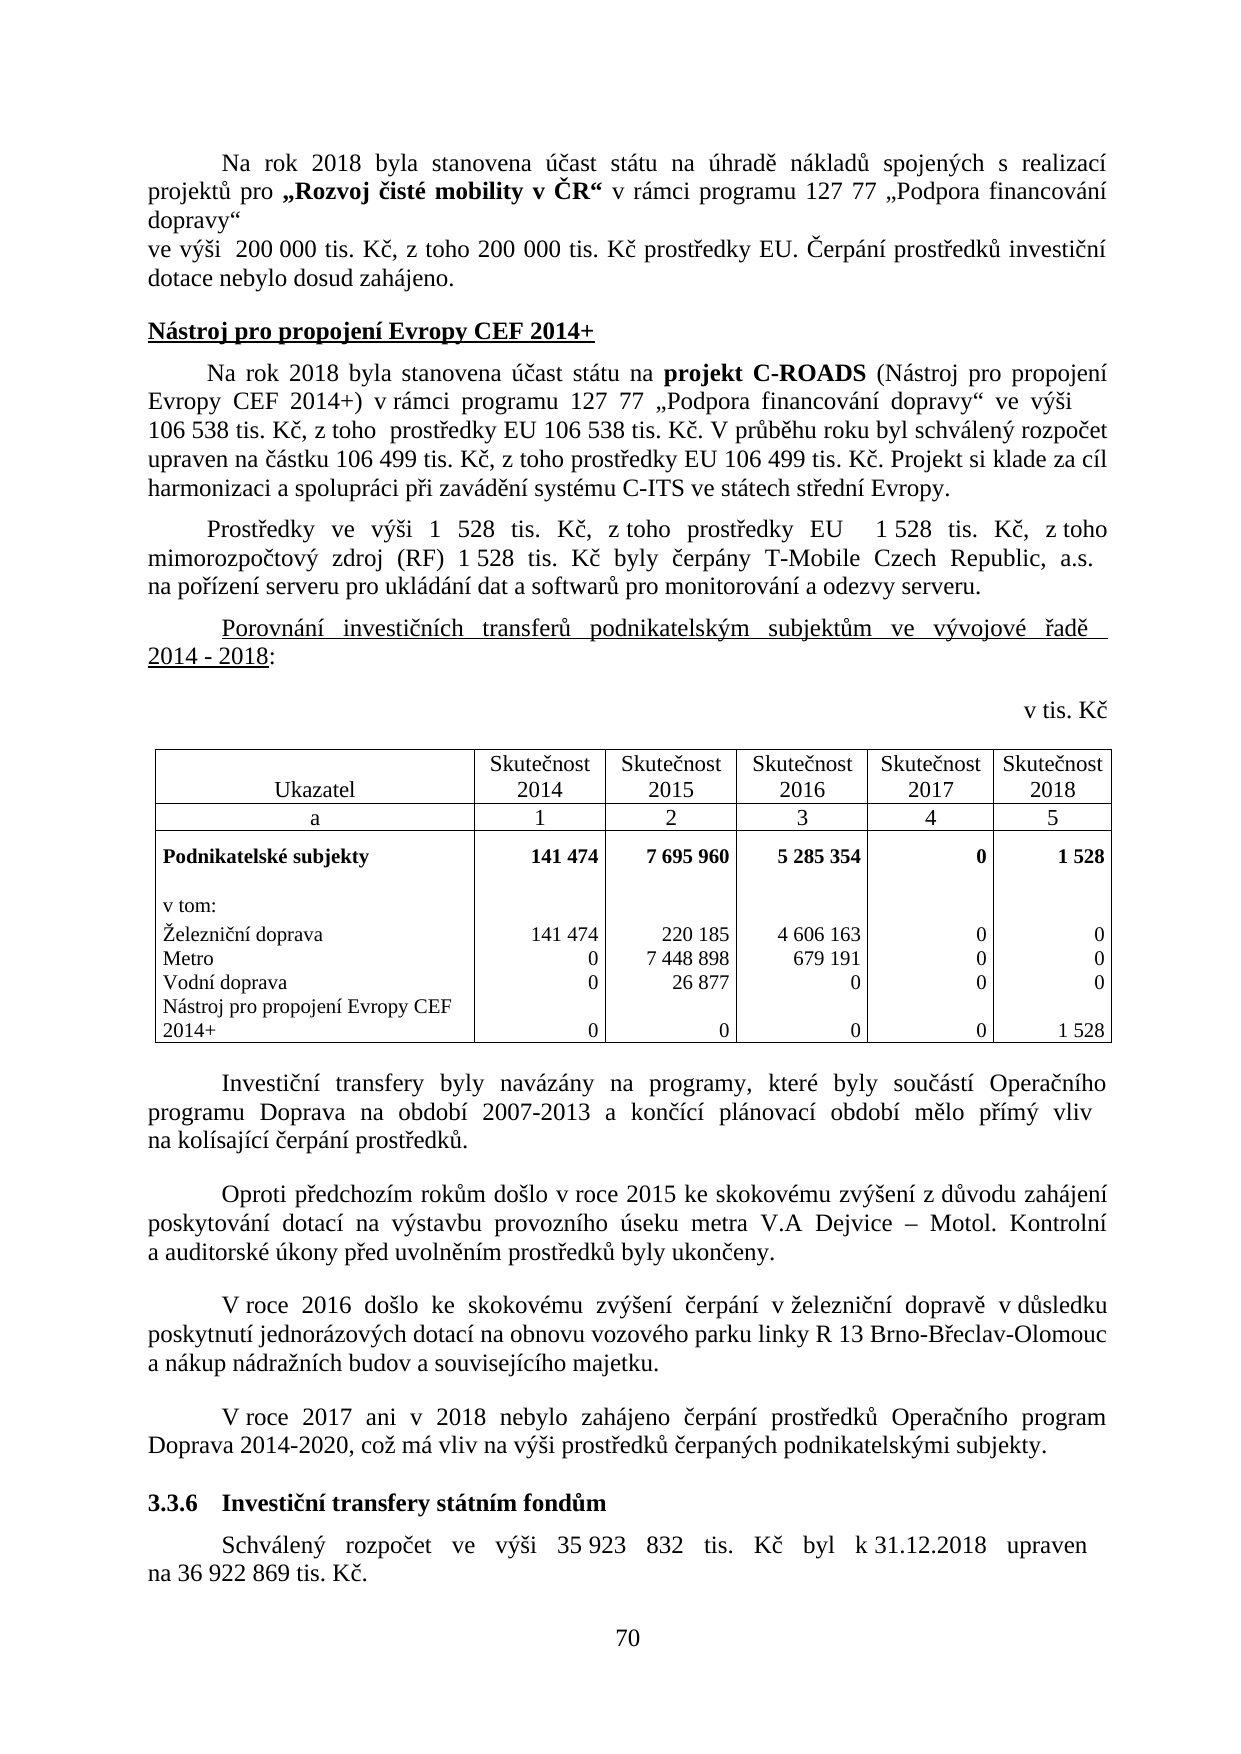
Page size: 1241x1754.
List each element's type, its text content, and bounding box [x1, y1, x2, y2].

text 3.3.6 Investiční transfery státním fondům [148, 1488, 1107, 1517]
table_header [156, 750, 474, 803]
text Na rok 2018 byla stanovena účast státu na úhradě nákladů spojených s realizací projektů pro „Rozvoj čisté mobility v ČR“ v rámci programu 127 77 „Podpora financování dopravy“ ve výši 200 000 tis. Kč, z toho 200 000 tis. Kč prostředky EU. Čerpání prostředků investiční dotace nebylo dosud zahájeno. [148, 148, 1107, 291]
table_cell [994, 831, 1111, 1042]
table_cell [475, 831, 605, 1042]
text Prostředky ve výši 1 528 tis. Kč, z toho prostředky EU 1 528 tis. Kč, z toho mimorozpočtový zdroj (RF) 1 528 tis. Kč byly čerpány T-Mobile Czech Republic, a.s. na pořízení serveru pro ukládání dat a softwarů pro monitorování a odezvy serveru. [148, 514, 1107, 600]
text Porovnání investičních transferů podnikatelským subjektům ve vývojové řadě 2014 - 2018: [148, 613, 1107, 670]
text Investiční transfery byly navázány na programy, které byly součástí Operačního programu Doprava na období 2007-2013 a končící plánovací období mělo přímý vliv na kolísající čerpání prostředků. [148, 1068, 1107, 1154]
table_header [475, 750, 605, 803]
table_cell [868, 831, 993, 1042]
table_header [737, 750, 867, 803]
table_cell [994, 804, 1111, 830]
text V roce 2017 ani v 2018 nebylo zahájeno čerpání prostředků Operačního program Doprava 2014-2020, což má vliv na výši prostředků čerpaných podnikatelskými subjekty. [148, 1402, 1107, 1459]
text Nástroj pro propojení Evropy CEF 2014+ [148, 316, 1107, 345]
text Oproti předchozím rokům došlo v roce 2015 ke skokovému zvýšení z důvodu zahájení poskytování dotací na výstavbu provozního úseku metra V.A Dejvice – Motol. Kontrolní a auditorské úkony před uvolněním prostředků byly ukončeny. [148, 1179, 1107, 1266]
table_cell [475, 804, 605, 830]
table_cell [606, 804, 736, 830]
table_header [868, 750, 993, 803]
text V roce 2016 došlo ke skokovému zvýšení čerpání v železniční dopravě v důsledku poskytnutí jednorázových dotací na obnovu vozového parku linky R 13 Brno-Břeclav-Olomouc a nákup nádražních budov a souvisejícího majetku. [148, 1291, 1107, 1377]
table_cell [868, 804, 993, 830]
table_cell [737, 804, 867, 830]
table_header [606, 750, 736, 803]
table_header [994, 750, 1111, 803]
text Schválený rozpočet ve výši 35 923 832 tis. Kč byl k 31.12.2018 upraven na 36 922 869 tis. Kč. [148, 1530, 1107, 1587]
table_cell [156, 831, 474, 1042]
text v tis. Kč [148, 695, 1107, 724]
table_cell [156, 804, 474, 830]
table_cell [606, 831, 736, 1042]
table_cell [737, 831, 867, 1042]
text Na rok 2018 byla stanovena účast státu na projekt C-ROADS (Nástroj pro propojení Evropy CEF 2014+) v rámci programu 127 77 „Podpora financování dopravy“ ve výši 106 538 tis. Kč, z toho prostředky EU 106 538 tis. Kč. V průběhu roku byl schválený rozpočet upraven na částku 106 499 tis. Kč, z toho prostředky EU 106 499 tis. Kč. Projekt si klade za cíl harmonizaci a spolupráci při zavádění systému C-ITS ve státech střední Evropy. [148, 358, 1107, 501]
